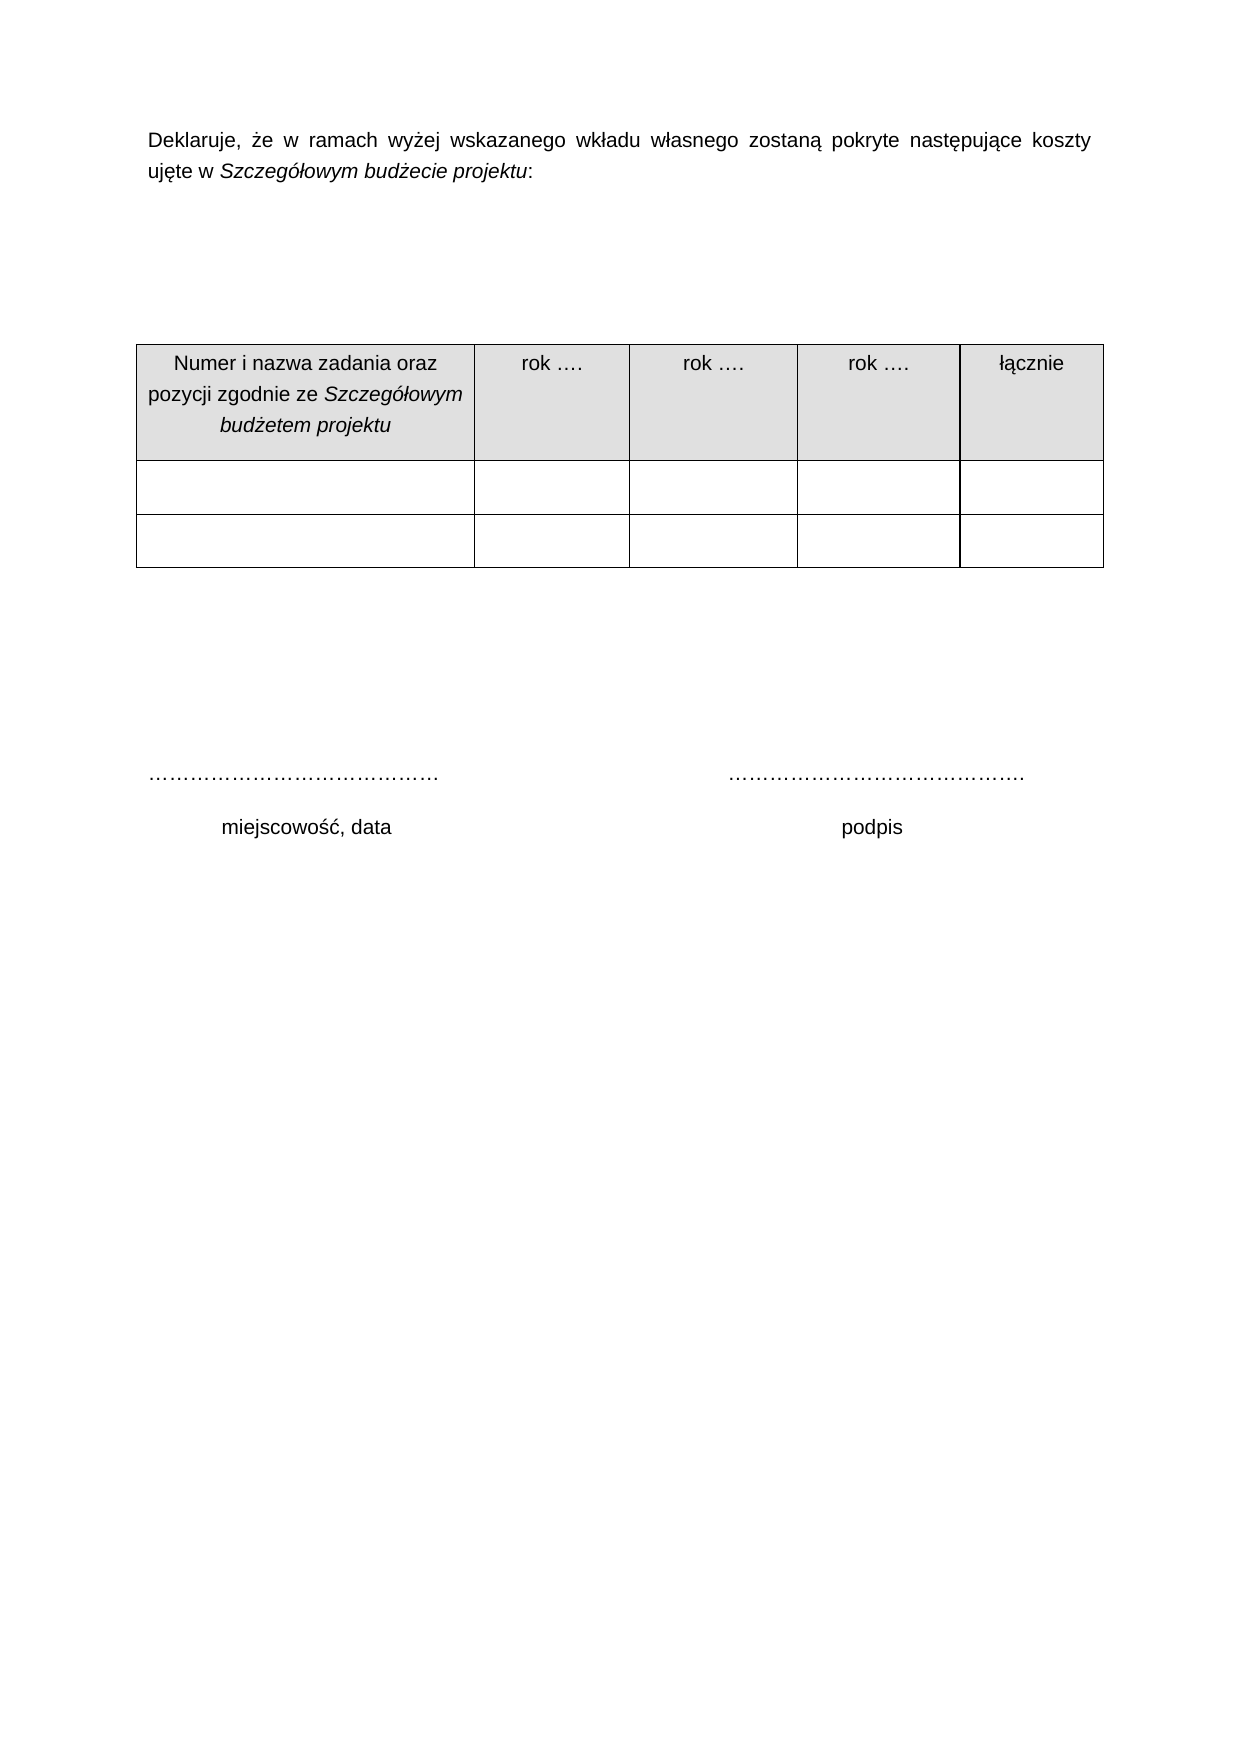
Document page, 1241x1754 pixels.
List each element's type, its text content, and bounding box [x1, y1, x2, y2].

table_header rok …. [630, 345, 797, 460]
table_header łącznie [961, 345, 1103, 460]
table_cell [961, 461, 1103, 513]
table_cell [961, 515, 1103, 567]
table_cell [475, 461, 629, 513]
table_cell [630, 461, 797, 513]
table_cell [798, 461, 959, 513]
table_cell [630, 515, 797, 567]
table_header rok …. [475, 345, 629, 460]
table_header Numer i nazwa zadania oraz pozycji zgodnie ze Szczegółowym budżetem projektu [137, 345, 474, 460]
table_cell [137, 461, 474, 513]
table_header rok …. [798, 345, 959, 460]
table_cell [798, 515, 959, 567]
text Deklaruje, że w ramach wyżej wskazanego wkładu własnego zostaną pokryte następujące koszty ujęte w Szczegółowym budżecie projektu: [148, 128, 1092, 183]
text miejscowość, data podpis [148, 805, 1092, 839]
table_cell [137, 515, 474, 567]
text …………………………………… ……………………………………. [148, 751, 1092, 784]
table_cell [475, 515, 629, 567]
